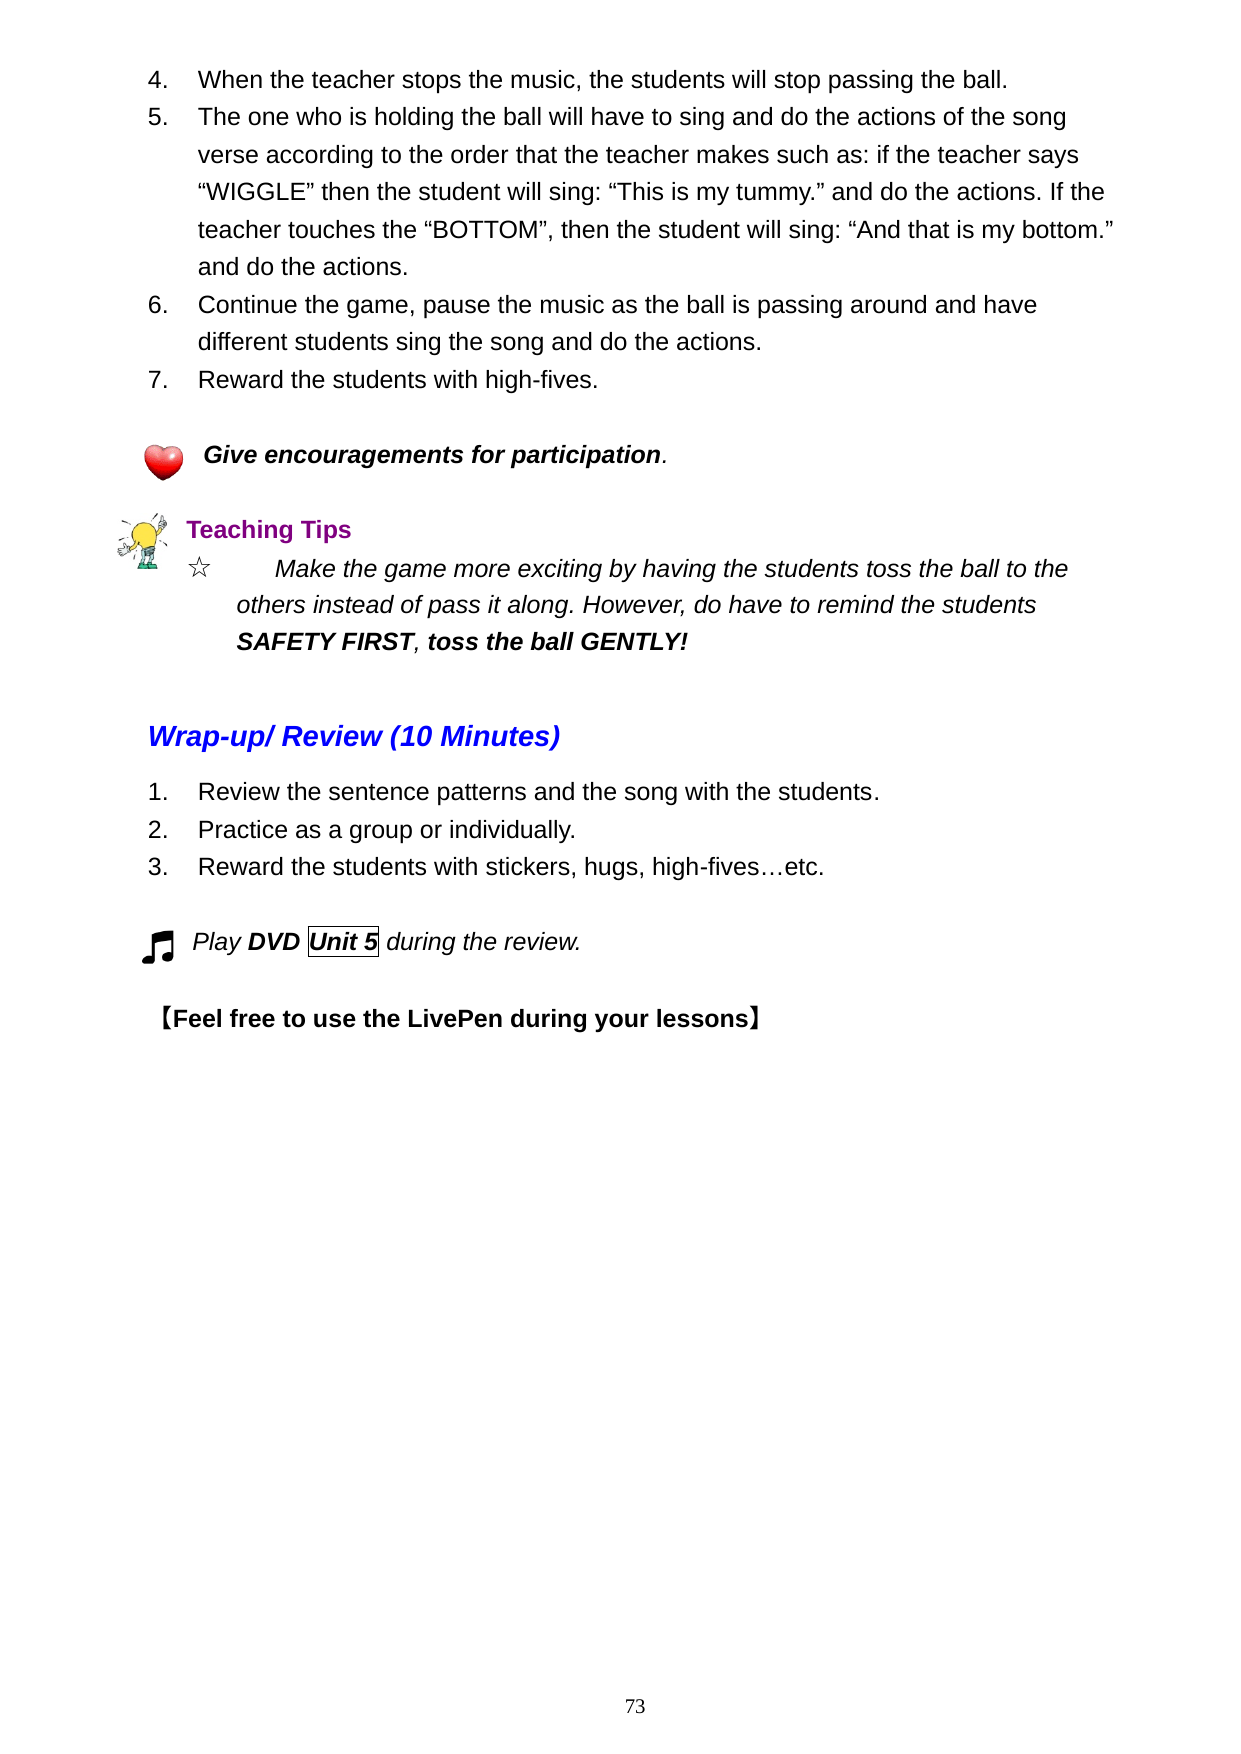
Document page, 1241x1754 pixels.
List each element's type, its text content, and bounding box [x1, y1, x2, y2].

list Reward the students with high-fives. [148, 360, 1122, 398]
list Make the game more exciting by having the students toss the ball to the others instead of pass it along. However, do have to remind the students SAFETY FIRST, toss the ball GENTLY! [148, 548, 1122, 660]
text Teaching Tips [148, 510, 1122, 548]
list The one who is holding the ball will have to sing and do the actions of the song verse according to the order that the teacher makes such as: if the teacher says “WIGGLE” then the student will sing: “This is my tummy.” and do the actions. If the teacher touches the “BOTTOM”, then the student will sing: “And that is my bottom.” and do the actions. [148, 98, 1122, 285]
list When the teacher stops the music, the students will stop passing the ball. [148, 60, 1122, 98]
picture [142, 930, 174, 962]
list Practice as a group or individually. [148, 810, 1122, 848]
picture [142, 442, 185, 483]
text 【Feel free to use the LivePen during your lessons】 [148, 998, 1122, 1035]
text Give encouragements for participation. [148, 435, 1122, 473]
text Play DVD Unit 5 during the review. [148, 923, 1122, 960]
list Reward the students with stickers, hugs, high-fives…etc. [148, 848, 1122, 885]
list Review the sentence patterns and the song with the students. [148, 773, 1122, 810]
text Wrap-up/ Review (10 Minutes) [148, 698, 1122, 773]
list Continue the game, pause the music as the ball is passing around and have different students sing the song and do the actions. [148, 285, 1122, 360]
picture [117, 513, 168, 567]
